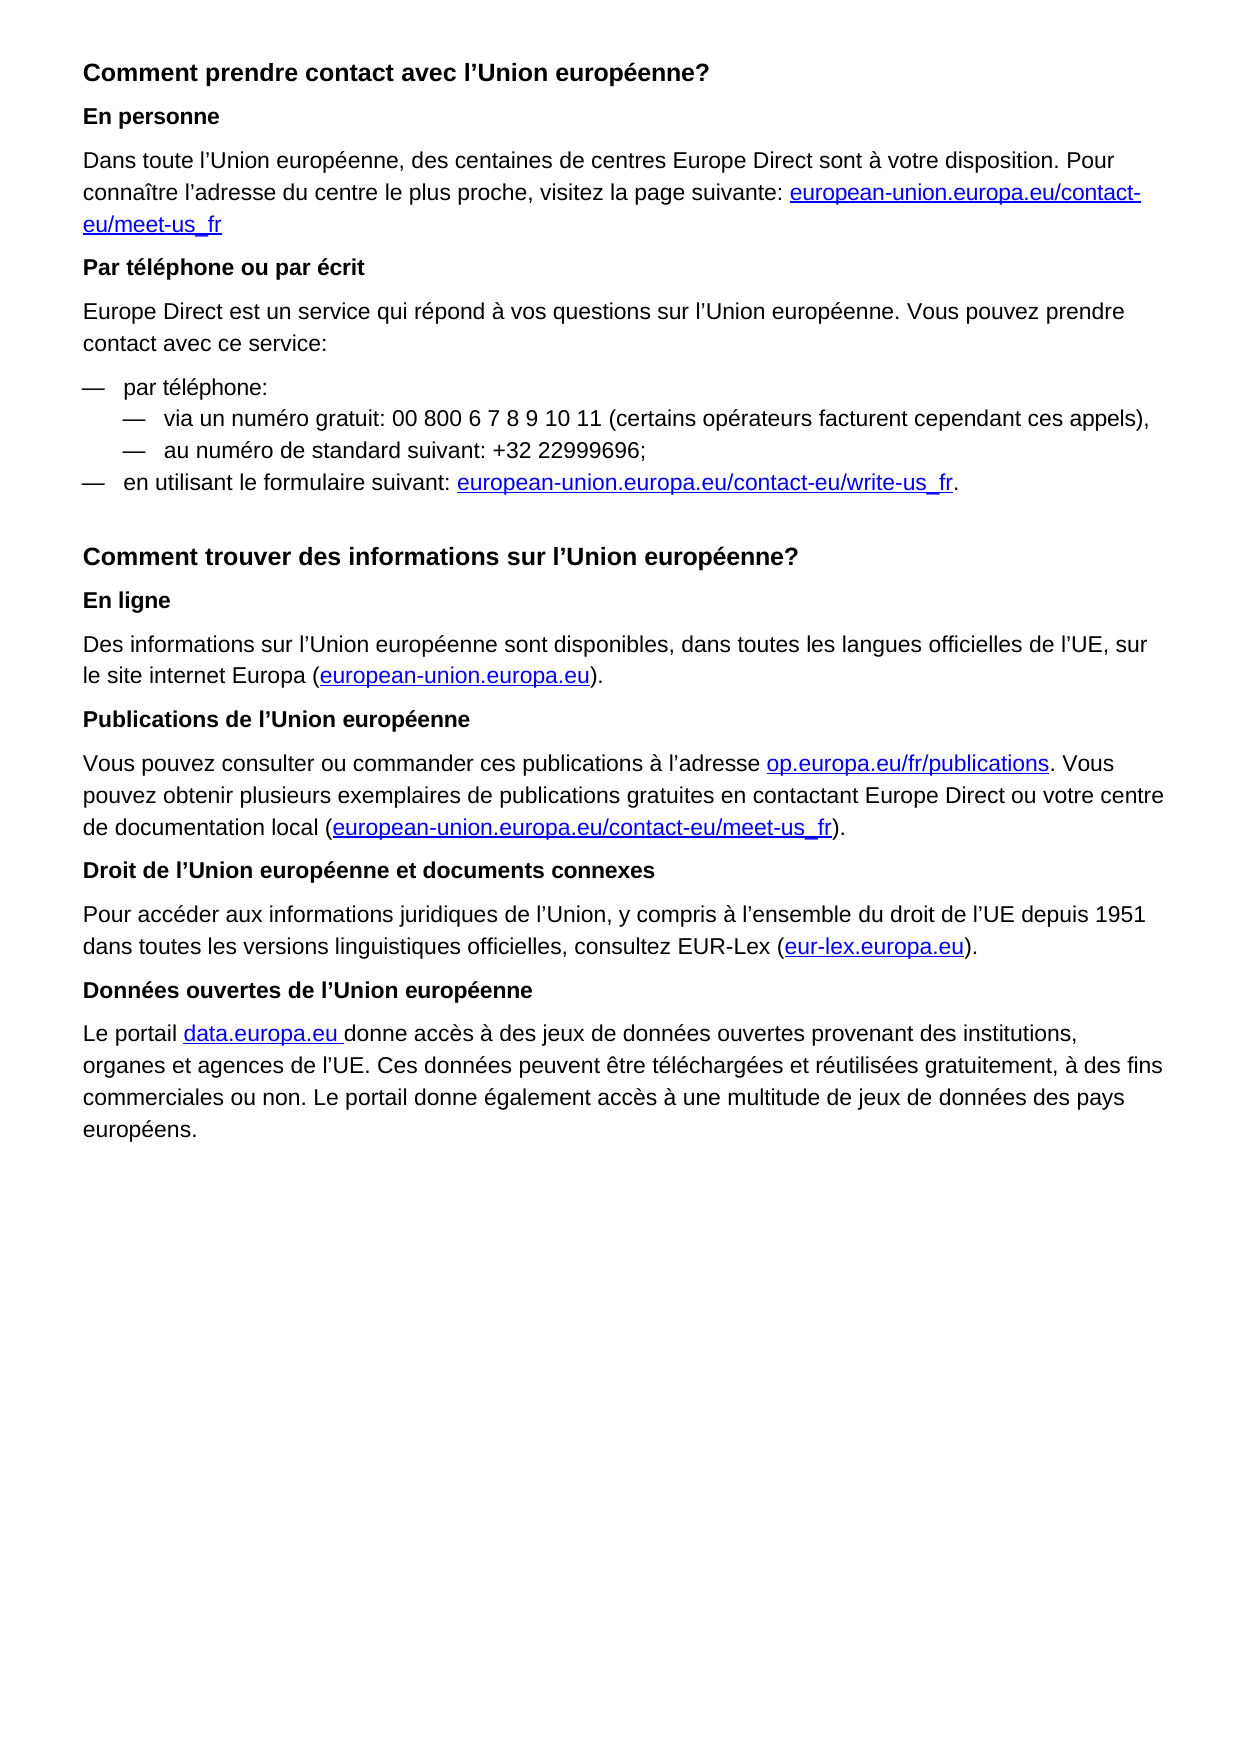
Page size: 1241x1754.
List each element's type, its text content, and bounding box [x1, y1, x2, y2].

text Des informations sur l’Union européenne sont disponibles, dans toutes les langues officielles de l’UE, sur le site internet Europa (european-union.europa.eu). [83, 631, 1166, 689]
text Dans toute l’Union européenne, des centaines de centres Europe Direct sont à votre disposition. Pour connaître l’adresse du centre le plus proche, visitez la page suivante: european-union.europa.eu/contact-eu/meet-us_fr [83, 147, 1166, 237]
list via un numéro gratuit: 00 800 6 7 8 9 10 11 (certains opérateurs facturent cependant ces appels), [122, 405, 1166, 432]
subtitle Données ouvertes de l’Union européenne [83, 977, 1166, 1003]
list par téléphone: [82, 373, 1166, 400]
text Vous pouvez consulter ou commander ces publications à l’adresse op.europa.eu/fr/publications. Vous pouvez obtenir plusieurs exemplaires de publications gratuites en contactant Europe Direct ou votre centre de documentation local (european-union.europa.eu/contact-eu/meet-us_fr). [83, 750, 1166, 840]
subtitle Comment prendre contact avec l’Union européenne? [83, 58, 1166, 87]
subtitle Droit de l’Union européenne et documents connexes [83, 857, 1166, 884]
subtitle Par téléphone ou par écrit [83, 254, 1166, 281]
list en utilisant le formulaire suivant: european-union.europa.eu/contact-eu/write-us_fr. [82, 469, 1166, 496]
list au numéro de standard suivant: +32 22999696; [122, 437, 1166, 464]
text Le portail data.europa.eu donne accès à des jeux de données ouvertes provenant des institutions, organes et agences de l’UE. Ces données peuvent être téléchargées et réutilisées gratuitement, à des fins commerciales ou non. Le portail donne également accès à une multitude de jeux de données des pays européens. [83, 1020, 1166, 1142]
text Europe Direct est un service qui répond à vos questions sur l’Union européenne. Vous pouvez prendre contact avec ce service: [83, 298, 1166, 356]
subtitle Comment trouver des informations sur l’Union européenne? [83, 542, 1166, 571]
text Pour accéder aux informations juridiques de l’Union, y compris à l’ensemble du droit de l’UE depuis 1951 dans toutes les versions linguistiques officielles, consultez EUR-Lex (eur-lex.europa.eu). [83, 901, 1166, 959]
subtitle En personne [83, 103, 1166, 129]
subtitle Publications de l’Union européenne [83, 706, 1166, 733]
subtitle En ligne [83, 587, 1166, 613]
